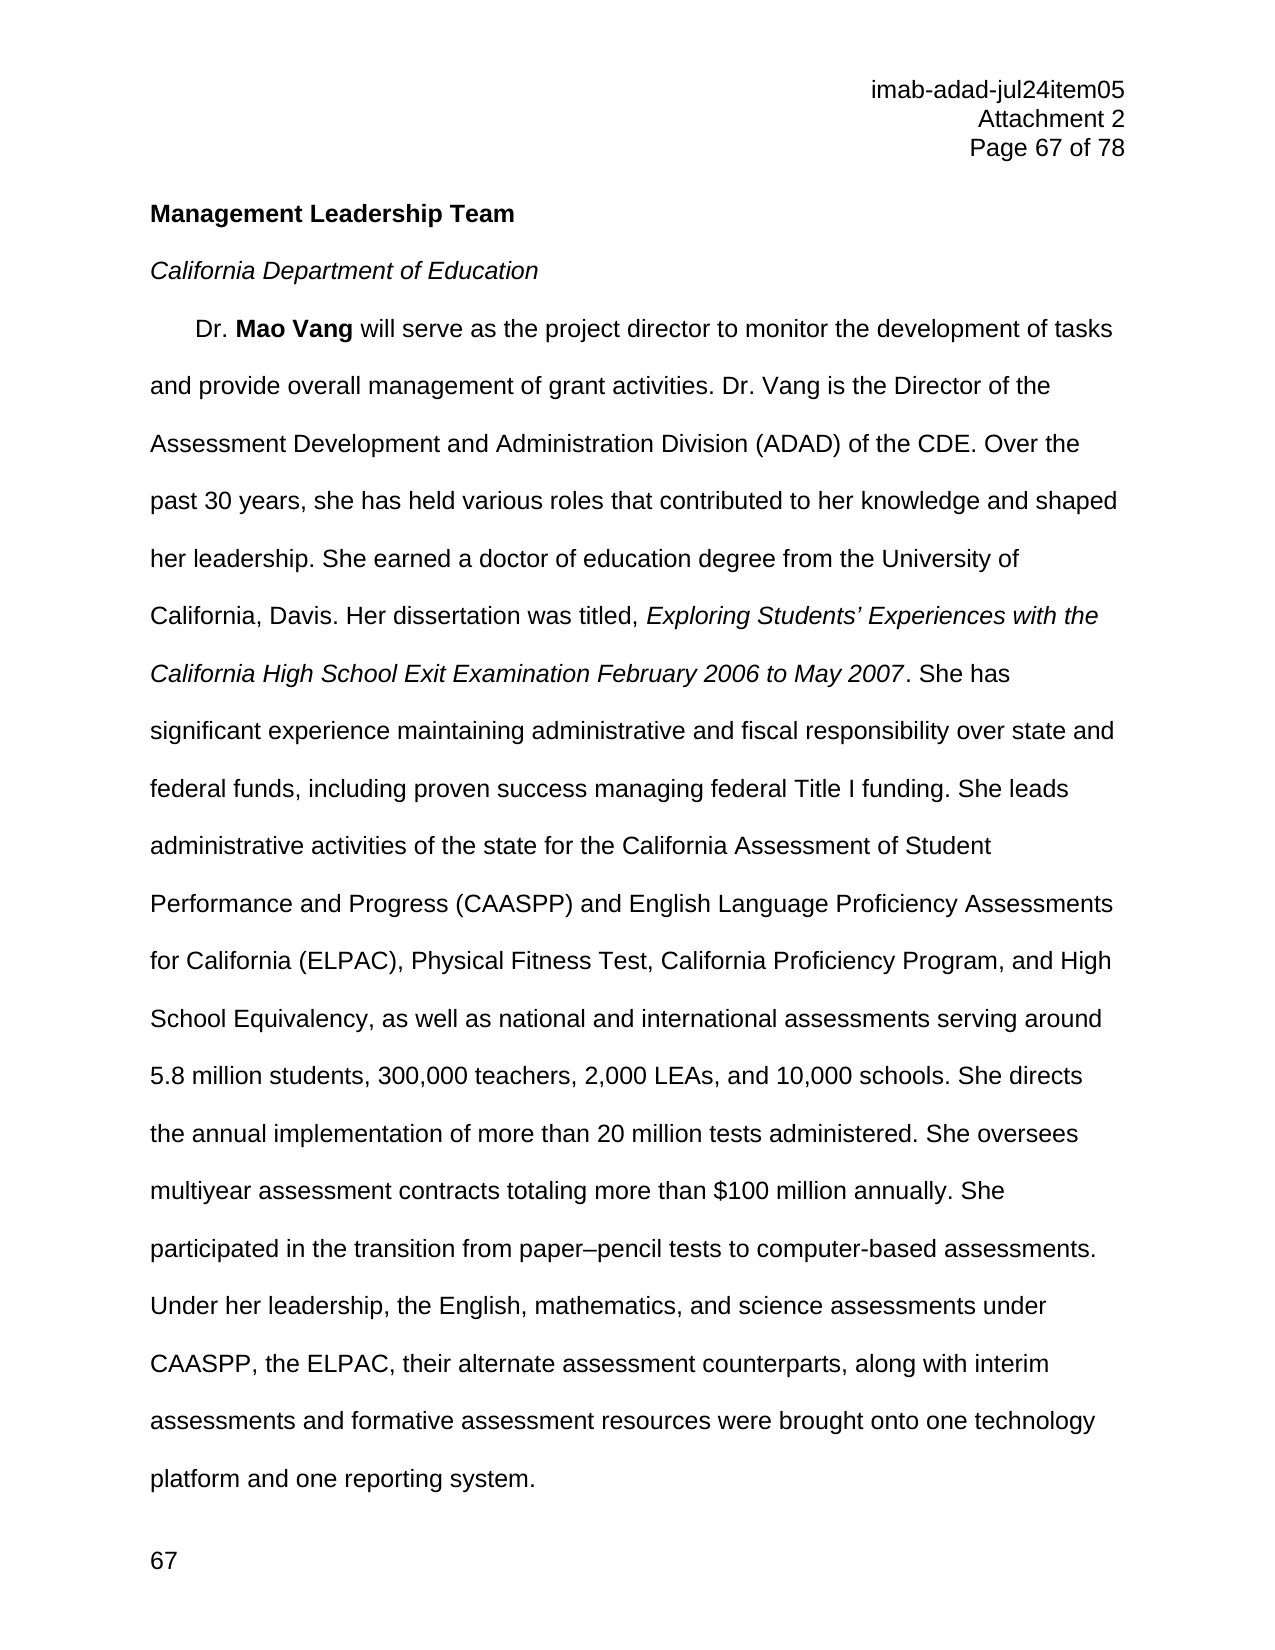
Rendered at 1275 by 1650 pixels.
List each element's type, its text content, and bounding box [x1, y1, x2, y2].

text California Department of Education [150, 256, 1125, 285]
text Management Leadership Team [150, 199, 1125, 227]
text Dr. Mao Vang will serve as the project director to monitor the development of tasks and provide overall management of grant activities. Dr. Vang is the Director of the Assessment Development and Administration Division (ADAD) of the CDE. Over the past 30 years, she has held various roles that contributed to her knowledge and shaped her leadership. She earned a doctor of education degree from the University of California, Davis. Her dissertation was titled, Exploring Students’ Experiences with the California High School Exit Examination February 2006 to May 2007. She has significant experience maintaining administrative and fiscal responsibility over state and federal funds, including proven success managing federal Title I funding. She leads administrative activities of the state for the California Assessment of Student Performance and Progress (CAASPP) and English Language Proficiency Assessments for California (ELPAC), Physical Fitness Test, California Proficiency Program, and High School Equivalency, as well as national and international assessments serving around 5.8 million students, 300,000 teachers, 2,000 LEAs, and 10,000 schools. She directs the annual implementation of more than 20 million tests administered. She oversees multiyear assessment contracts totaling more than $100 million annually. She participated in the transition from paper–pencil tests to computer-based assessments. Under her leadership, the English, mathematics, and science assessments under CAASPP, the ELPAC, their alternate assessment counterparts, along with interim assessments and formative assessment resources were brought onto one technology platform and one reporting system. [150, 314, 1125, 1492]
